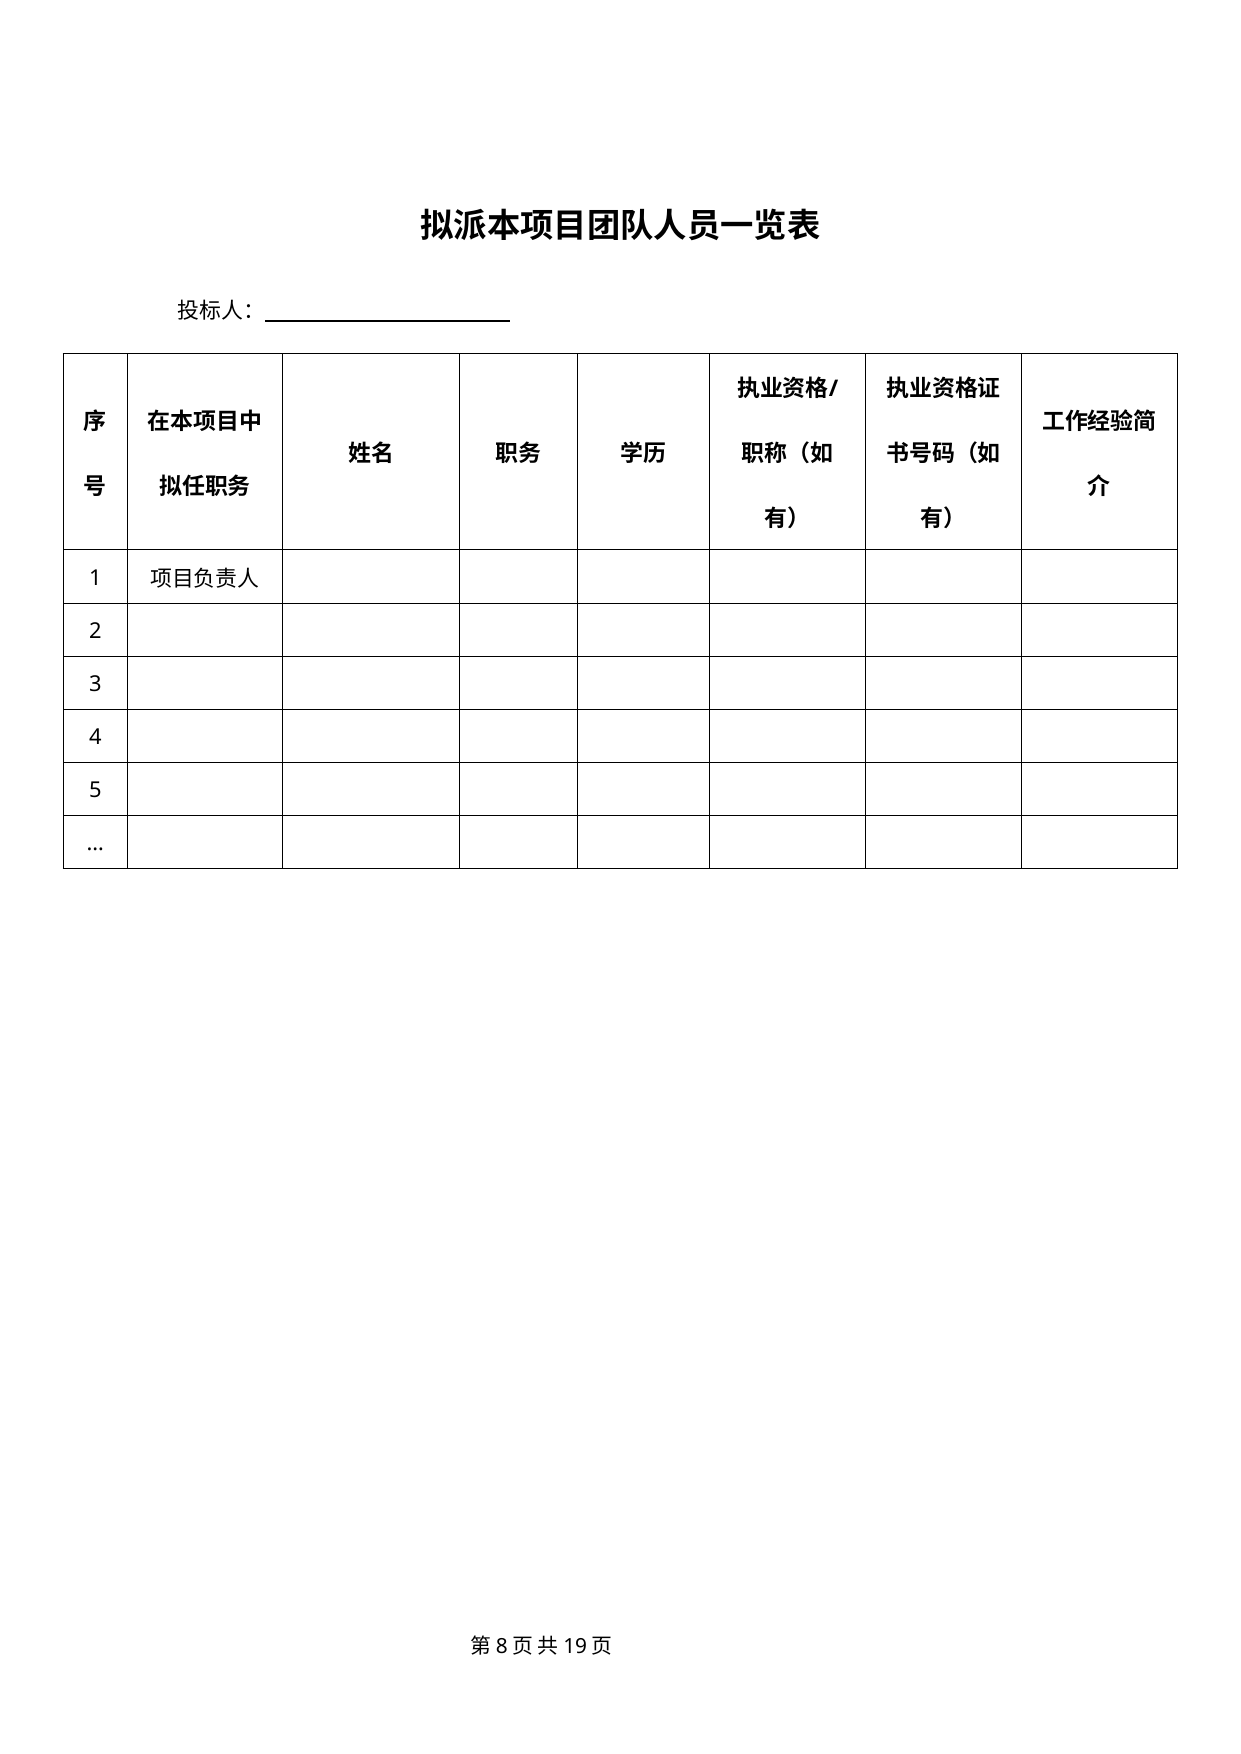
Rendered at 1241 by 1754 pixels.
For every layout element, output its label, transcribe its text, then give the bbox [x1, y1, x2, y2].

table_cell [710, 604, 865, 656]
table_header 在本项目中 拟任职务 [128, 354, 282, 549]
table_cell [866, 604, 1021, 656]
table_cell [578, 816, 709, 868]
table_header 职务 [460, 354, 577, 549]
table_cell [460, 550, 577, 602]
table_cell [1022, 604, 1177, 656]
table_cell [1022, 550, 1177, 602]
table_cell [1022, 763, 1177, 815]
table_cell [710, 816, 865, 868]
table_cell [128, 604, 282, 656]
table_cell [460, 763, 577, 815]
table_cell [866, 816, 1021, 868]
table_header 姓名 [283, 354, 459, 549]
table_cell [1022, 816, 1177, 868]
table_header 执业资格证书号码（如有） [866, 354, 1021, 549]
table_header 执业资格/ 职称（如有） [710, 354, 865, 549]
table_cell … [64, 816, 127, 868]
table_cell [283, 816, 459, 868]
table_cell 4 [64, 710, 127, 762]
table_cell [283, 710, 459, 762]
table_cell [1022, 710, 1177, 762]
table_cell [283, 657, 459, 709]
table_cell [128, 816, 282, 868]
table_cell [283, 550, 459, 602]
table_cell [460, 657, 577, 709]
table_cell [460, 604, 577, 656]
table_cell [460, 816, 577, 868]
table_cell [866, 550, 1021, 602]
table_cell [283, 763, 459, 815]
table_cell [128, 710, 282, 762]
table_cell 1 [64, 550, 127, 602]
table_cell [128, 657, 282, 709]
table_header 序号 [64, 354, 127, 549]
table_cell [578, 550, 709, 602]
table_cell [1022, 657, 1177, 709]
table_cell [866, 763, 1021, 815]
table_cell [710, 763, 865, 815]
table_header 学历 [578, 354, 709, 549]
table_header 工作经验简介 [1022, 354, 1177, 549]
table_cell [710, 710, 865, 762]
table_cell [283, 604, 459, 656]
text 投标人： [171, 292, 1069, 325]
table_cell 2 [64, 604, 127, 656]
table_cell [578, 763, 709, 815]
table_cell 5 [64, 763, 127, 815]
table_cell [578, 657, 709, 709]
table_cell [128, 763, 282, 815]
table_cell [710, 657, 865, 709]
table_cell 3 [64, 657, 127, 709]
table_cell [460, 710, 577, 762]
table_cell [866, 657, 1021, 709]
table_cell [578, 604, 709, 656]
table_cell 项目负责人 [128, 550, 282, 602]
table_cell [578, 710, 709, 762]
table_cell [710, 550, 865, 602]
text 拟派本项目团队人员一览表 [165, 191, 1075, 256]
table_cell [866, 710, 1021, 762]
